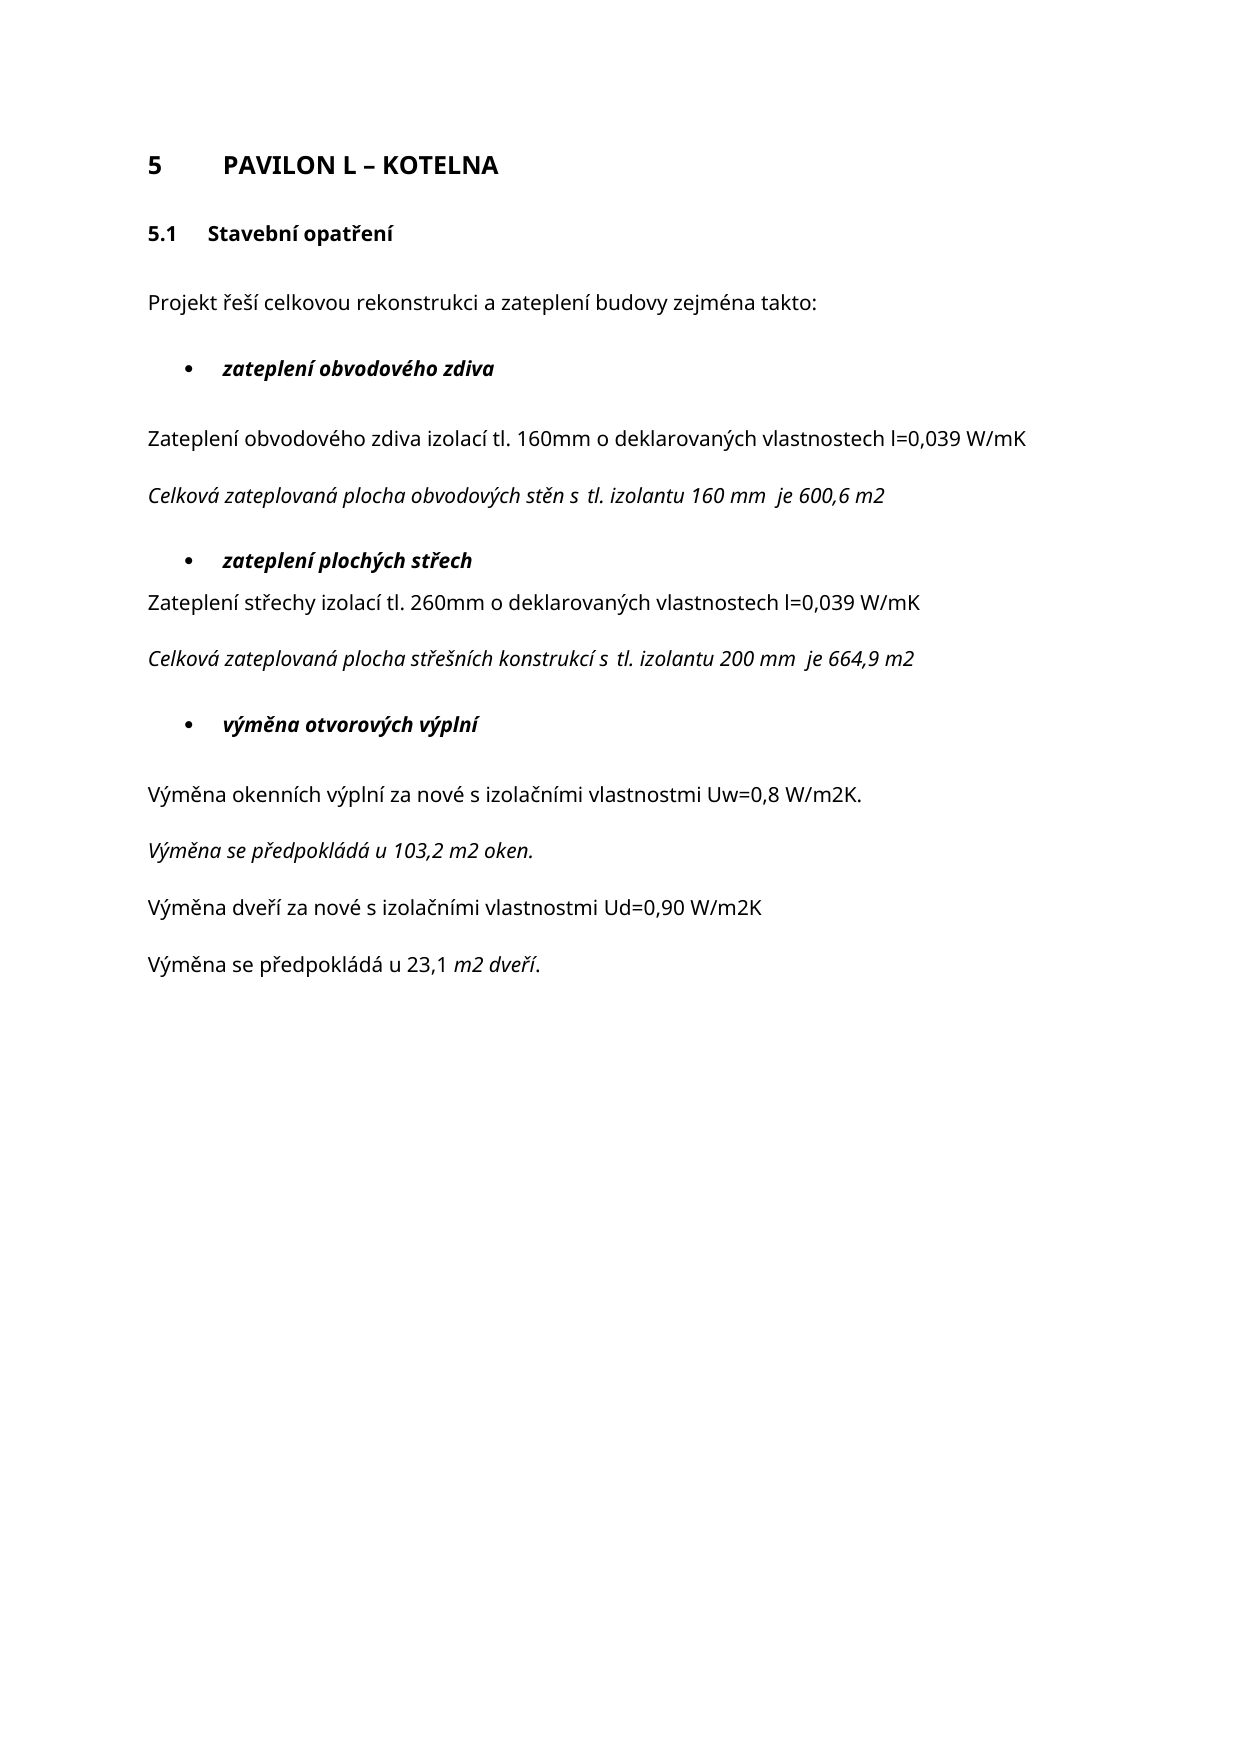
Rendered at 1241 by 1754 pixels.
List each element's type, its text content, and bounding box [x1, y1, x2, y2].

text Projekt řeší celkovou rekonstrukci a zateplení budovy zejména takto: [148, 288, 1093, 317]
subtitle výměna otvorových výplní [185, 710, 1093, 739]
text Zateplení obvodového zdiva izolací tl. 160mm o deklarovaných vlastnostech l=0,039 W/mK [148, 424, 1093, 452]
text Zateplení střechy izolací tl. 260mm o deklarovaných vlastnostech l=0,039 W/mK [148, 588, 1093, 616]
text Výměna se předpokládá u 23,1 m2 dveří. [148, 950, 1093, 979]
text Celková zateplovaná plocha obvodových stěn s tl. izolantu 160 mm je 600,6 m2 [148, 481, 1093, 509]
subtitle Pavilon L – Kotelna [148, 148, 1093, 182]
subtitle zateplení plochých střech [185, 547, 1093, 575]
text Výměna se předpokládá u 103,2 m2 oken. [148, 837, 1093, 865]
subtitle Stavební opatření [148, 219, 1093, 248]
text Výměna okenních výplní za nové s izolačními vlastnostmi Uw=0,8 W/m2K. [148, 780, 1093, 808]
subtitle zateplení obvodového zdiva [185, 354, 1093, 383]
text Výměna dveří za nové s izolačními vlastnostmi Ud=0,90 W/m2K [148, 893, 1093, 922]
text Celková zateplovaná plocha střešních konstrukcí s tl. izolantu 200 mm je 664,9 m2 [148, 644, 1093, 673]
